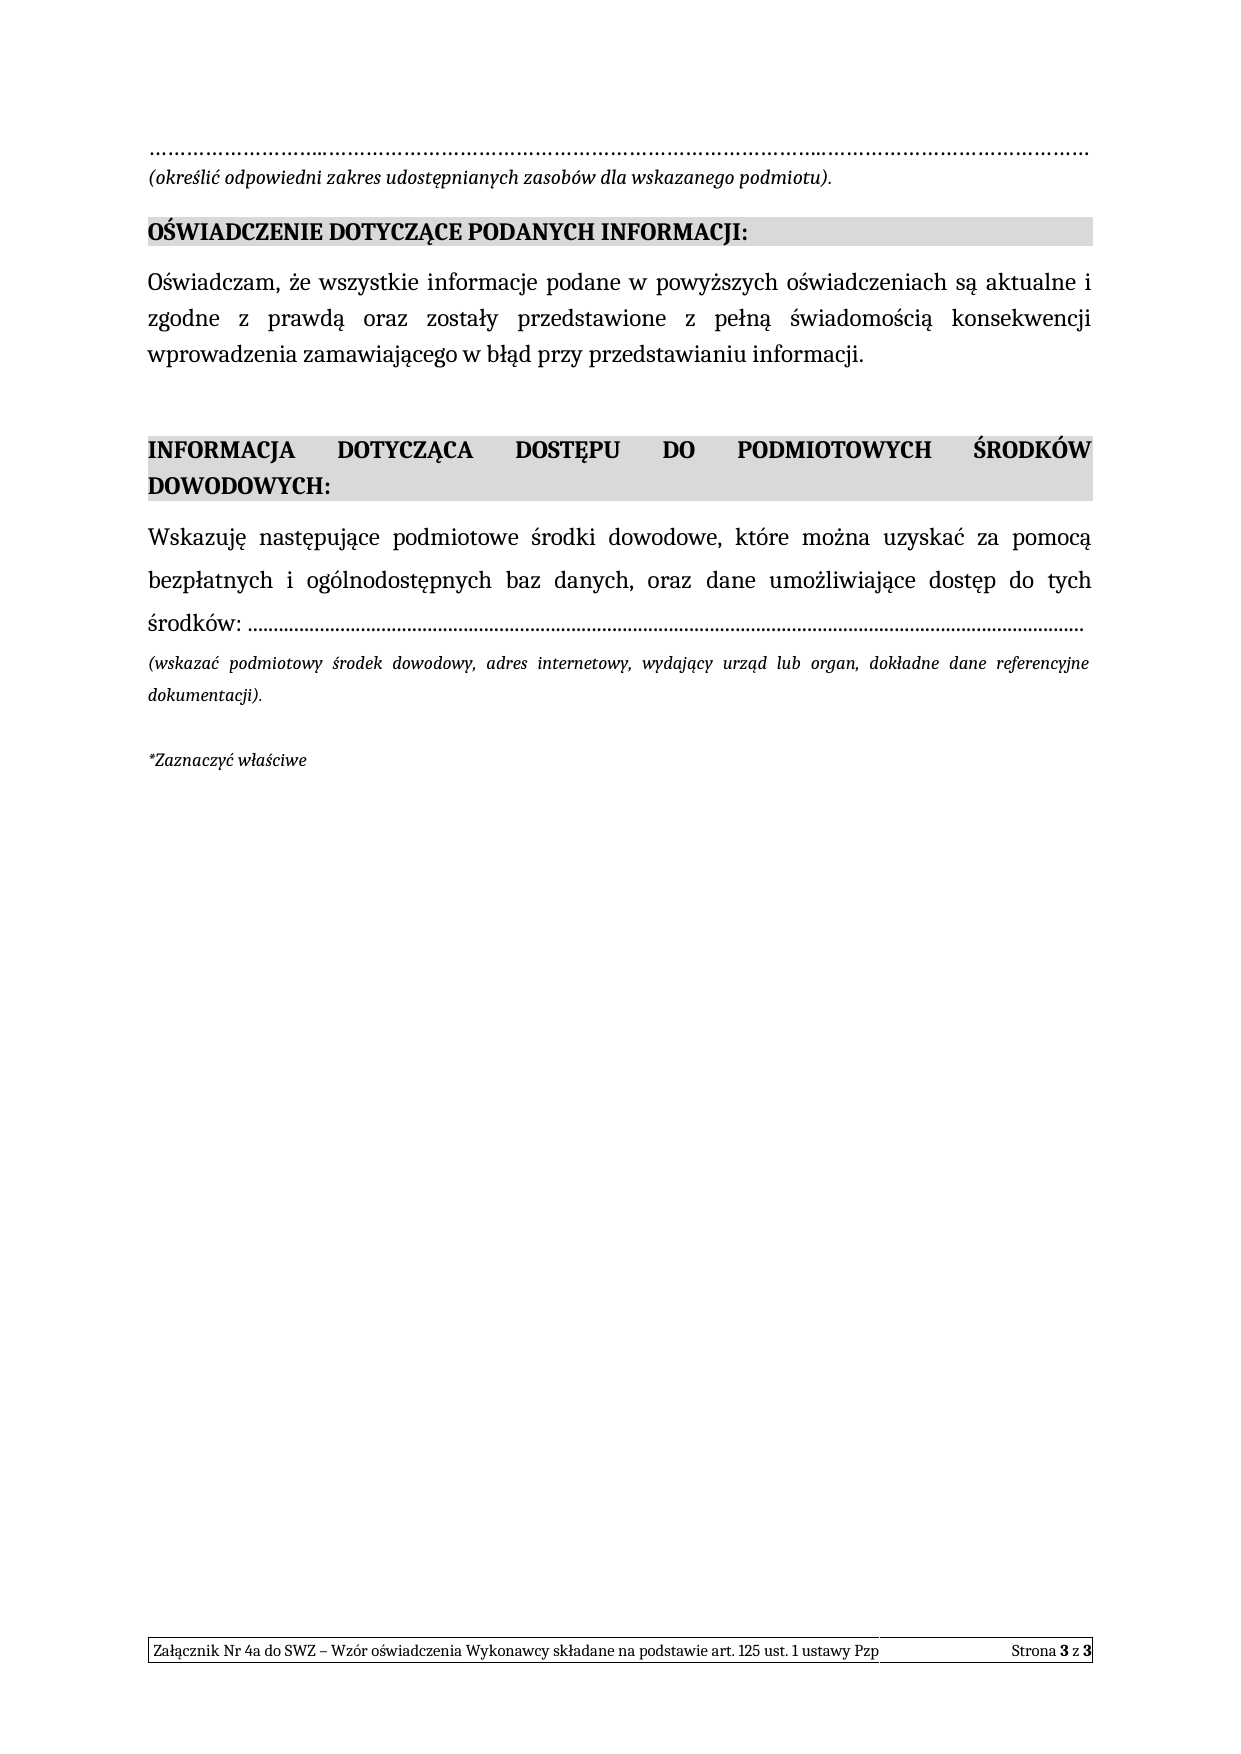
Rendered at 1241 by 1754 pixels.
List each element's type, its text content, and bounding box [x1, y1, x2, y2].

text INFORMACJA DOTYCZĄCA DOSTĘPU DO PODMIOTOWYCH ŚRODKÓW DOWODOWYCH: [148, 436, 1093, 501]
text Oświadczam, że wszystkie informacje podane w powyższych oświadczeniach są aktualne i zgodne z prawdą oraz zostały przedstawione z pełną świadomością konsekwencji wprowadzenia zamawiającego w błąd przy przedstawianiu informacji. [148, 268, 1093, 369]
text ………………………..……………………………………………………………………..…………………………………… [148, 133, 1093, 162]
text *Zaznaczyć właściwe [148, 749, 1093, 771]
text (określić odpowiedni zakres udostępnianych zasobów dla wskazanego podmiotu). [148, 166, 1093, 190]
text OŚWIADCZENIE DOTYCZĄCE PODANYCH INFORMACJI: [148, 217, 1093, 246]
text Wskazuję następujące podmiotowe środki dowodowe, które można uzyskać za pomocą bezpłatnych i ogólnodostępnych baz danych, oraz dane umożliwiające dostęp do tych środków: ................................................................................................................................................................... [148, 523, 1093, 638]
text (wskazać podmiotowy środek dowodowy, adres internetowy, wydający urząd lub organ, dokładne dane referencyjne dokumentacji). [148, 652, 1093, 706]
